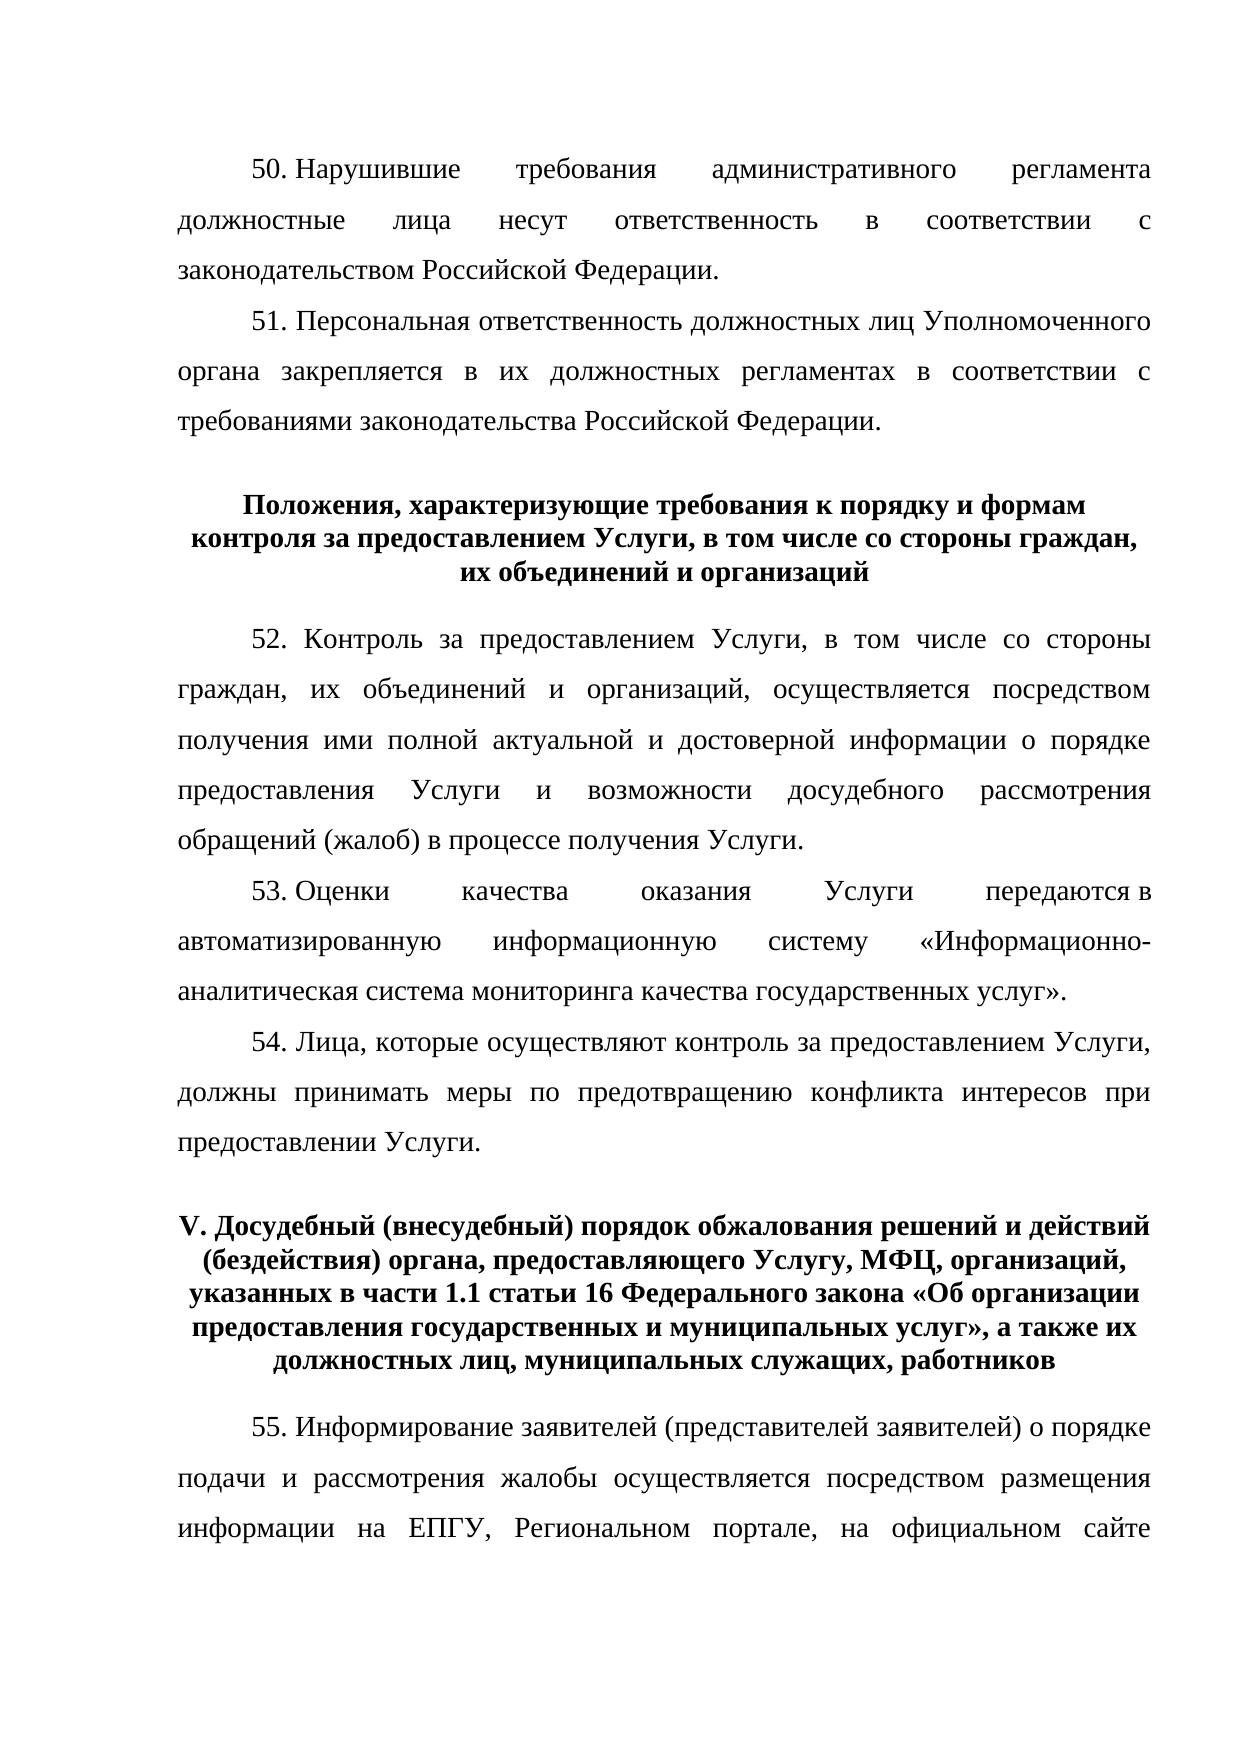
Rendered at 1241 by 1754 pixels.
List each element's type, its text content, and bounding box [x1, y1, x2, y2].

text 53. Оценки качества оказания Услуги передаются в автоматизированную информационную систему «Информационно-аналитическая система мониторинга качества государственных услуг». [177, 873, 1152, 1007]
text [177, 1409, 1152, 1544]
text 54. Лица, которые осуществляют контроль за предоставлением Услуги, должны принимать меры по предотвращению конфликта интересов при предоставлении Услуги. [177, 1024, 1152, 1158]
text 52. Контроль за предоставлением Услуги, в том числе со стороны граждан, их объединений и организаций, осуществляется посредством получения ими полной актуальной и достоверной информации о порядке предоставления Услуги и возможности досудебного рассмотрения обращений (жалоб) в процессе получения Услуги. [177, 621, 1152, 856]
text 50. Нарушившие требования административного регламента должностные лица несут ответственность в соответствии с законодательством Российской Федерации. [177, 152, 1152, 286]
text 51. Персональная ответственность должностных лиц Уполномоченного органа закрепляется в их должностных регламентах в соответствии с требованиями законодательства Российской Федерации. [177, 303, 1152, 437]
text Положения, характеризующие требования к порядку и формам контроля за предоставлением Услуги, в том числе со стороны граждан, их объединений и организаций [177, 487, 1152, 588]
text V. Досудебный (внесудебный) порядок обжалования решений и действий (бездействия) органа, предоставляющего Услугу, МФЦ, организаций, указанных в части 1.1 статьи 16 Федерального закона «Об организации предоставления государственных и муниципальных услуг», а также их должностных лиц, муниципальных служащих, работников [177, 1208, 1152, 1376]
